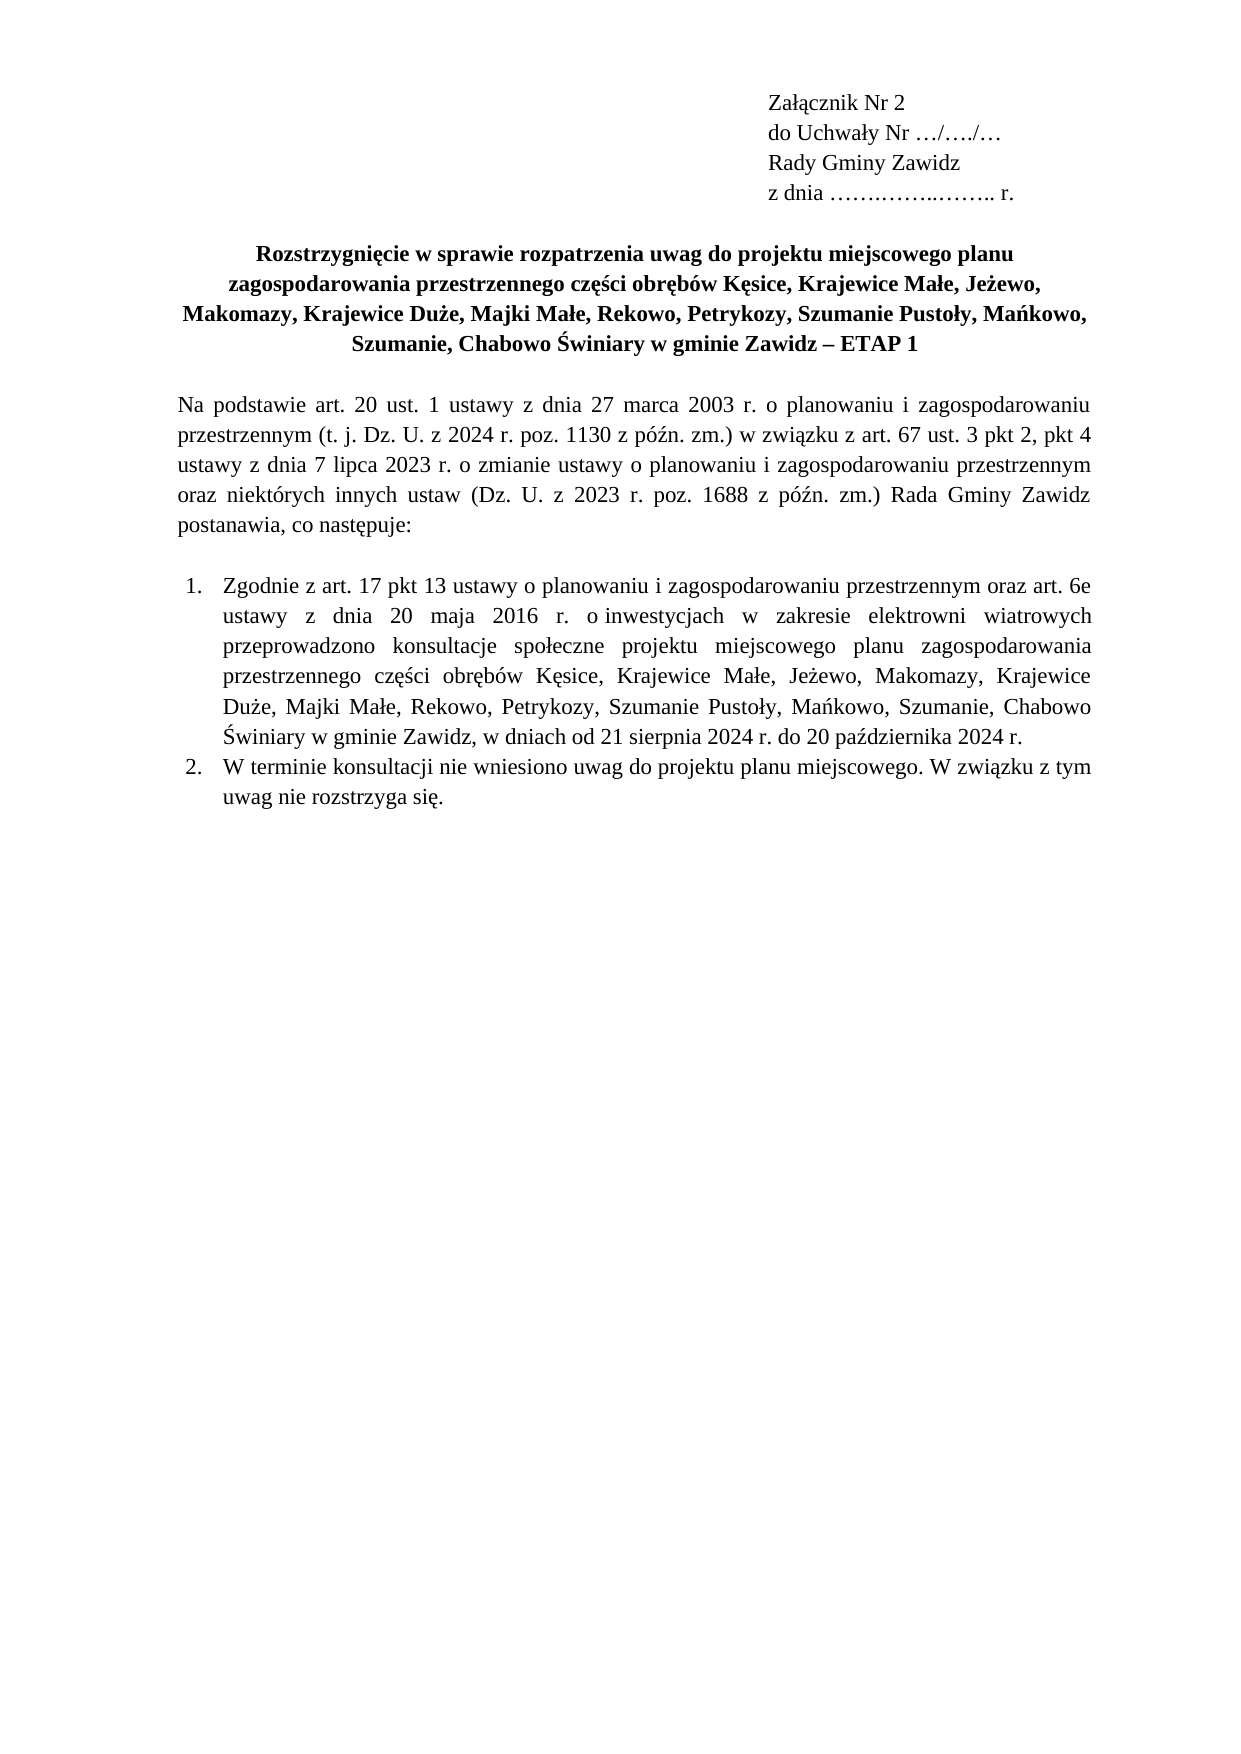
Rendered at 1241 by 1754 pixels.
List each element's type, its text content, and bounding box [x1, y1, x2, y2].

text Rady Gminy Zawidz [768, 149, 1093, 175]
text do Uchwały Nr …/…./… [768, 119, 1093, 145]
text Na podstawie art. 20 ust. 1 ustawy z dnia 27 marca 2003 r. o planowaniu i zagospodarowaniu przestrzennym (t. j. Dz. U. z 2024 r. poz. 1130 z późn. zm.) w związku z art. 67 ust. 3 pkt 2, pkt 4 ustawy z dnia 7 lipca 2023 r. o zmianie ustawy o planowaniu i zagospodarowaniu przestrzennym oraz niektórych innych ustaw (Dz. U. z 2023 r. poz. 1688 z późn. zm.) Rada Gminy Zawidz postanawia, co następuje: [177, 391, 1093, 538]
text Rozstrzygnięcie w sprawie rozpatrzenia uwag do projektu miejscowego planu zagospodarowania przestrzennego części obrębów Kęsice, Krajewice Małe, Jeżewo, Makomazy, Krajewice Duże, Majki Małe, Rekowo, Petrykozy, Szumanie Pustoły, Mańkowo, Szumanie, Chabowo Świniary w gminie Zawidz – ETAP 1 [177, 240, 1093, 357]
text Załącznik Nr 2 [768, 89, 1093, 115]
list Zgodnie z art. 17 pkt 13 ustawy o planowaniu i zagospodarowaniu przestrzennym oraz art. 6e ustawy z dnia 20 maja 2016 r. o inwestycjach w zakresie elektrowni wiatrowych przeprowadzono konsultacje społeczne projektu miejscowego planu zagospodarowania przestrzennego części obrębów Kęsice, Krajewice Małe, Jeżewo, Makomazy, Krajewice Duże, Majki Małe, Rekowo, Petrykozy, Szumanie Pustoły, Mańkowo, Szumanie, Chabowo Świniary w gminie Zawidz, w dniach od 21 sierpnia 2024 r. do 20 października 2024 r. [185, 572, 1093, 749]
text z dnia …….……..…….. r. [768, 179, 1093, 206]
list W terminie konsultacji nie wniesiono uwag do projektu planu miejscowego. W związku z tym uwag nie rozstrzyga się. [185, 753, 1093, 810]
